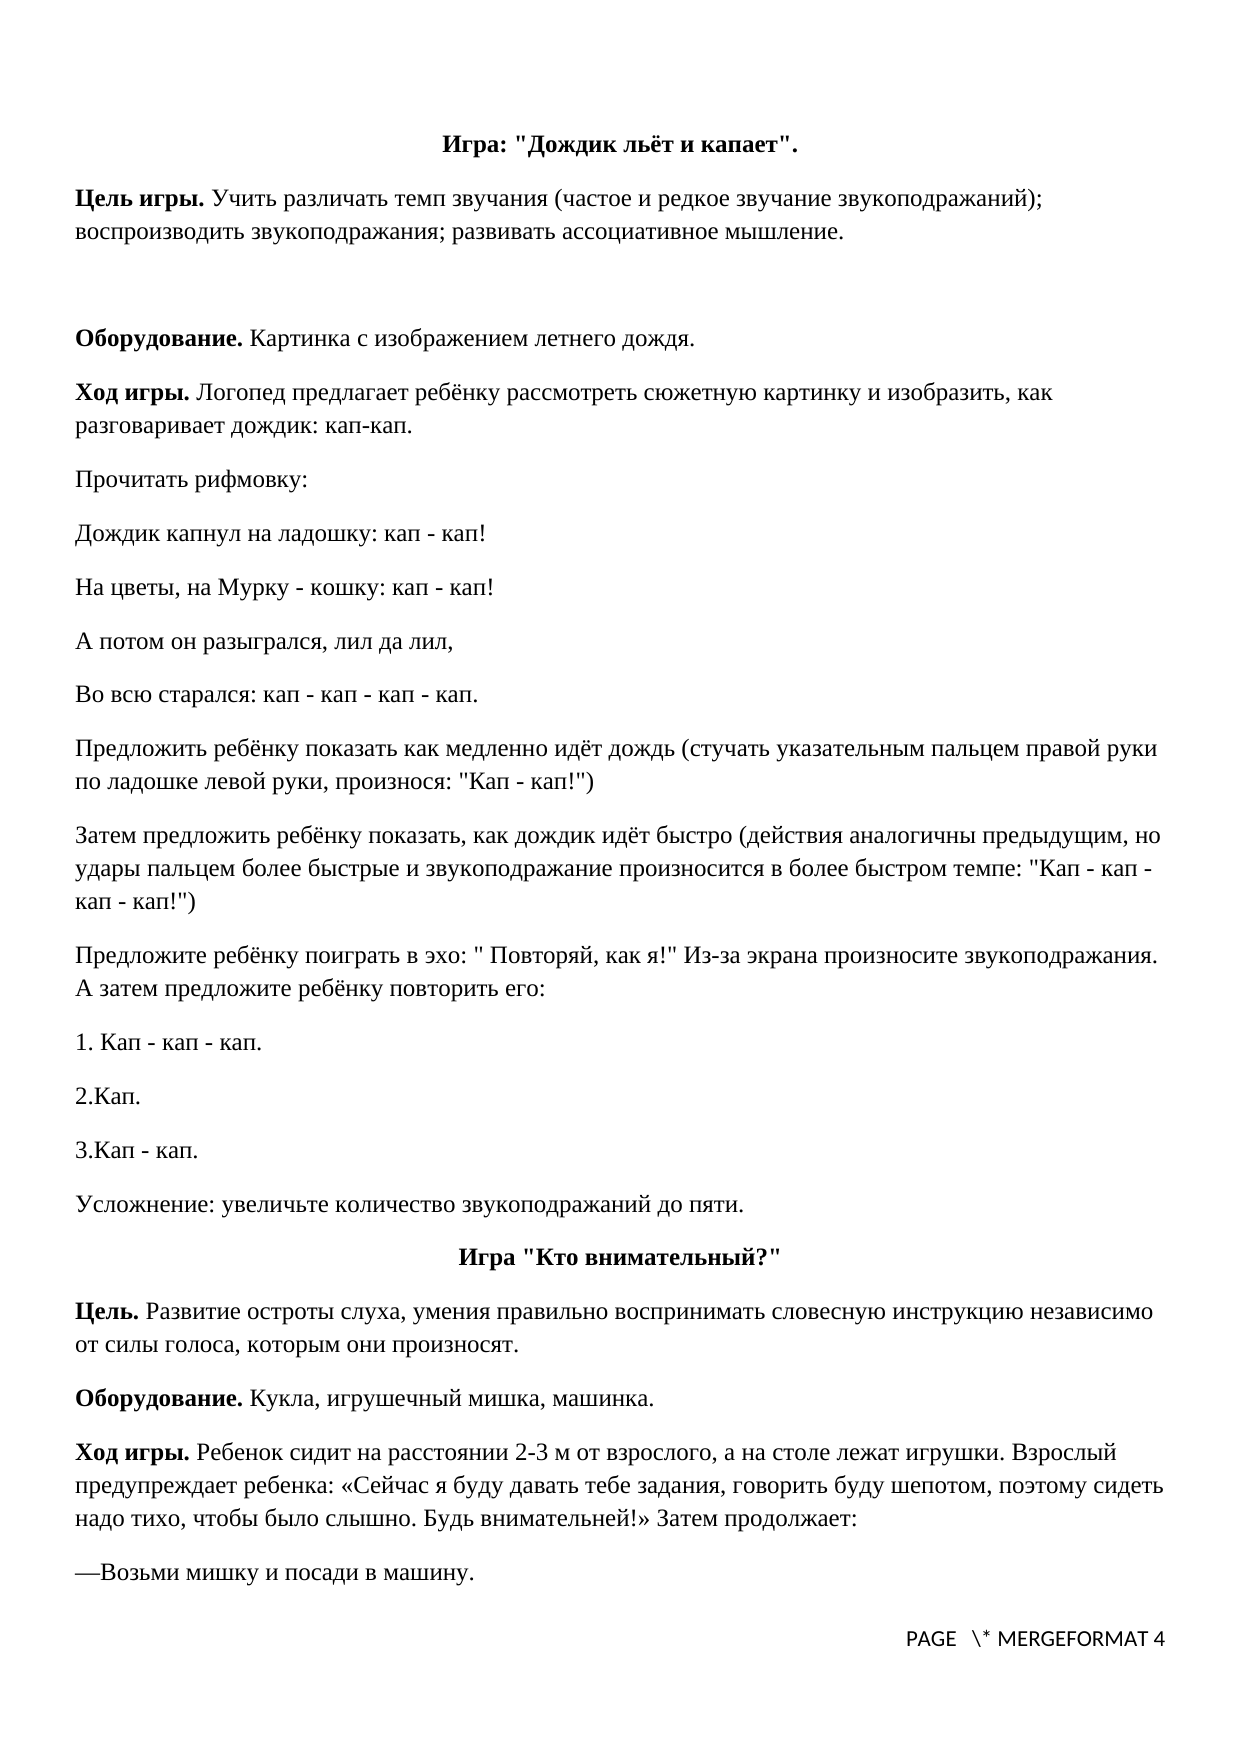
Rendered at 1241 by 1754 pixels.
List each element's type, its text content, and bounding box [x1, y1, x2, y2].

text —Возьми мишку и посади в машину. [75, 1557, 1165, 1586]
text Игра "Кто внимательный?" [75, 1242, 1165, 1271]
text Предложить ребёнку показать как медленно идёт дождь (стучать указательным пальцем правой руки по ладошке левой руки, произнося: "Кап - кап!") [75, 733, 1165, 795]
text Усложнение: увеличьте количество звукоподражаний до пяти. [75, 1189, 1165, 1217]
text Оборудование. Кукла, игрушечный мишка, машинка. [75, 1383, 1165, 1412]
text Ход игры. Логопед предлагает ребёнку рассмотреть сюжетную картинку и изобразить, как разговаривает дождик: кап-кап. [75, 377, 1165, 439]
text Дождик капнул на ладошку: кап - кап! [75, 518, 1165, 547]
text Прочитать рифмовку: [75, 464, 1165, 493]
text Цель. Развитие остроты слуха, умения правильно воспринимать словесную инструкцию независимо от силы голоса, которым они произносят. [75, 1296, 1165, 1358]
text Предложите ребёнку поиграть в эхо: " Повторяй, как я!" Из-за экрана произносите звукоподражания. А затем предложите ребёнку повторить его: [75, 940, 1165, 1002]
text Затем предложить ребёнку показать, как дождик идёт быстро (действия аналогичны предыдущим, но удары пальцем более быстрые и звукоподражание произносится в более быстром темпе: "Кап - кап - кап - кап!") [75, 820, 1165, 915]
text На цветы, на Мурку - кошку: кап - кап! [75, 572, 1165, 601]
text Оборудование. Картинка с изображением летнего дождя. [75, 323, 1165, 352]
text 2.Кап. [75, 1081, 1165, 1110]
text Ход игры. Ребенок сидит на расстоянии 2-3 м от взрослого, а на столе лежат игрушки. Взрослый предупреждает ребенка: «Сейчас я буду давать тебе задания, говорить буду шепотом, поэтому сидеть надо тихо, чтобы было слышно. Будь внимательней!» Затем продолжает: [75, 1437, 1165, 1532]
text Цель игры. Учить различать темп звучания (частое и редкое звучание звукоподражаний); воспроизводить звукоподражания; развивать ассоциативное мышление. [75, 183, 1165, 244]
text Игра: "Дождик льёт и капает". [75, 129, 1165, 158]
text А потом он разыгрался, лил да лил, [75, 626, 1165, 654]
text 3.Кап - кап. [75, 1135, 1165, 1163]
text Во всю старался: кап - кап - кап - кап. [75, 679, 1165, 708]
text 1. Кап - кап - кап. [75, 1027, 1165, 1056]
